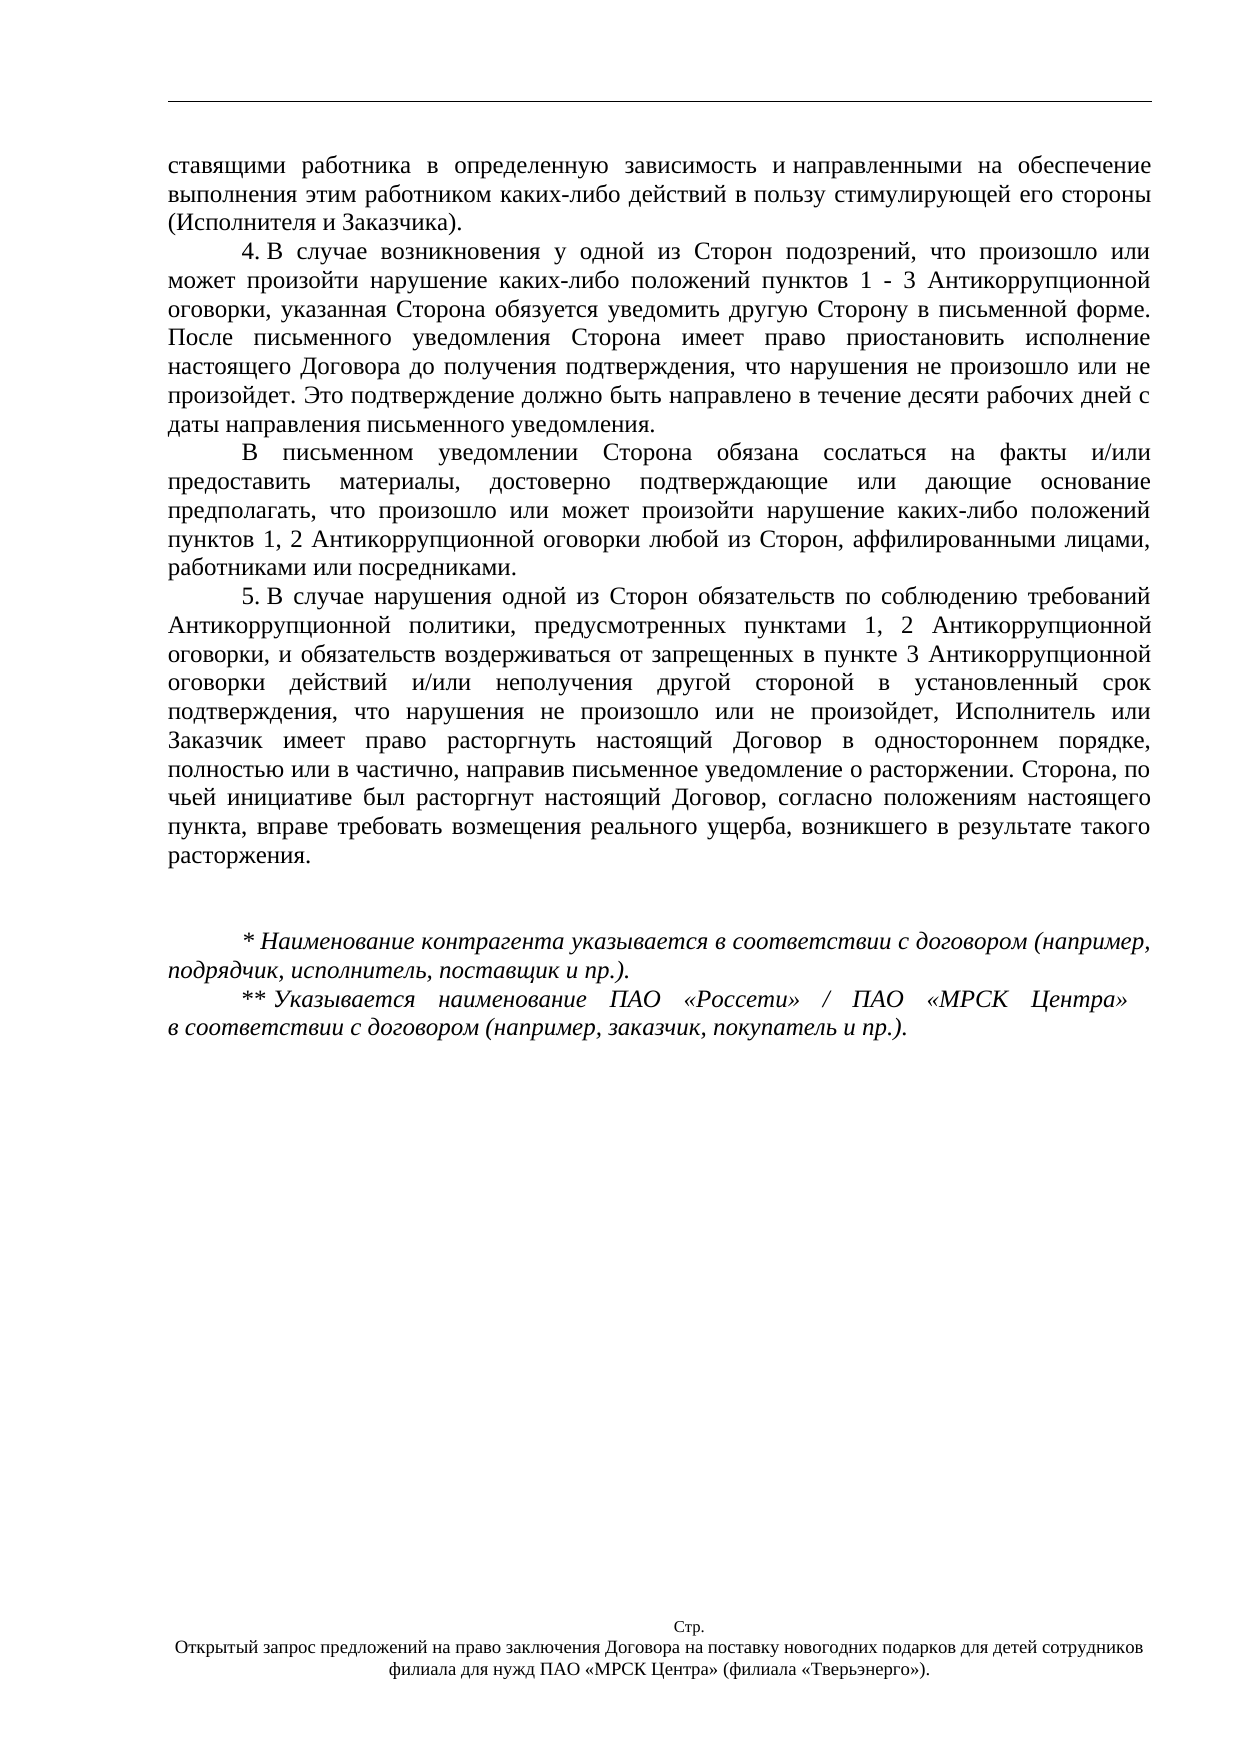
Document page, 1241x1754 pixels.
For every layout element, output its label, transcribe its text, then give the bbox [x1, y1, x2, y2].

text 5. В случае нарушения одной из Сторон обязательств по соблюдению требований Антикоррупционной политики, предусмотренных пунктами 1, 2 Антикоррупционной оговорки, и обязательств воздерживаться от запрещенных в пункте 3 Антикоррупционной оговорки действий и/или неполучения другой стороной в установленный срок подтверждения, что нарушения не произошло или не произойдет, Исполнитель или Заказчик имеет право расторгнуть настоящий Договор в одностороннем порядке, полностью или в частично, направив письменное уведомление о расторжении. Сторона, по чьей инициативе был расторгнут настоящий Договор, согласно положениям настоящего пункта, вправе требовать возмещения реального ущерба, возникшего в результате такого расторжения. [168, 581, 1152, 869]
text 4. В случае возникновения у одной из Сторон подозрений, что произошло или может произойти нарушение каких-либо положений пунктов 1 - 3 Антикоррупционной оговорки, указанная Сторона обязуется уведомить другую Сторону в письменной форме. После письменного уведомления Сторона имеет право приостановить исполнение настоящего Договора до получения подтверждения, что нарушения не произошло или не произойдет. Это подтверждение должно быть направлено в течение десяти рабочих дней с даты направления письменного уведомления. [168, 236, 1152, 437]
text ** Указывается наименование ПАО «Россети» / ПАО «МРСК Центра» в соответствии с договором (например, заказчик, покупатель и пр.). [168, 984, 1152, 1041]
text В письменном уведомлении Сторона обязана сослаться на факты и/или предоставить материалы, достоверно подтверждающие или дающие основание предполагать, что произошло или может произойти нарушение каких-либо положений пунктов 1, 2 Антикоррупционной оговорки любой из Сторон, аффилированными лицами, работниками или посредниками. [168, 437, 1152, 581]
text * Наименование контрагента указывается в соответствии с договором (например, подрядчик, исполнитель, поставщик и пр.). [168, 926, 1152, 984]
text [168, 150, 1152, 236]
